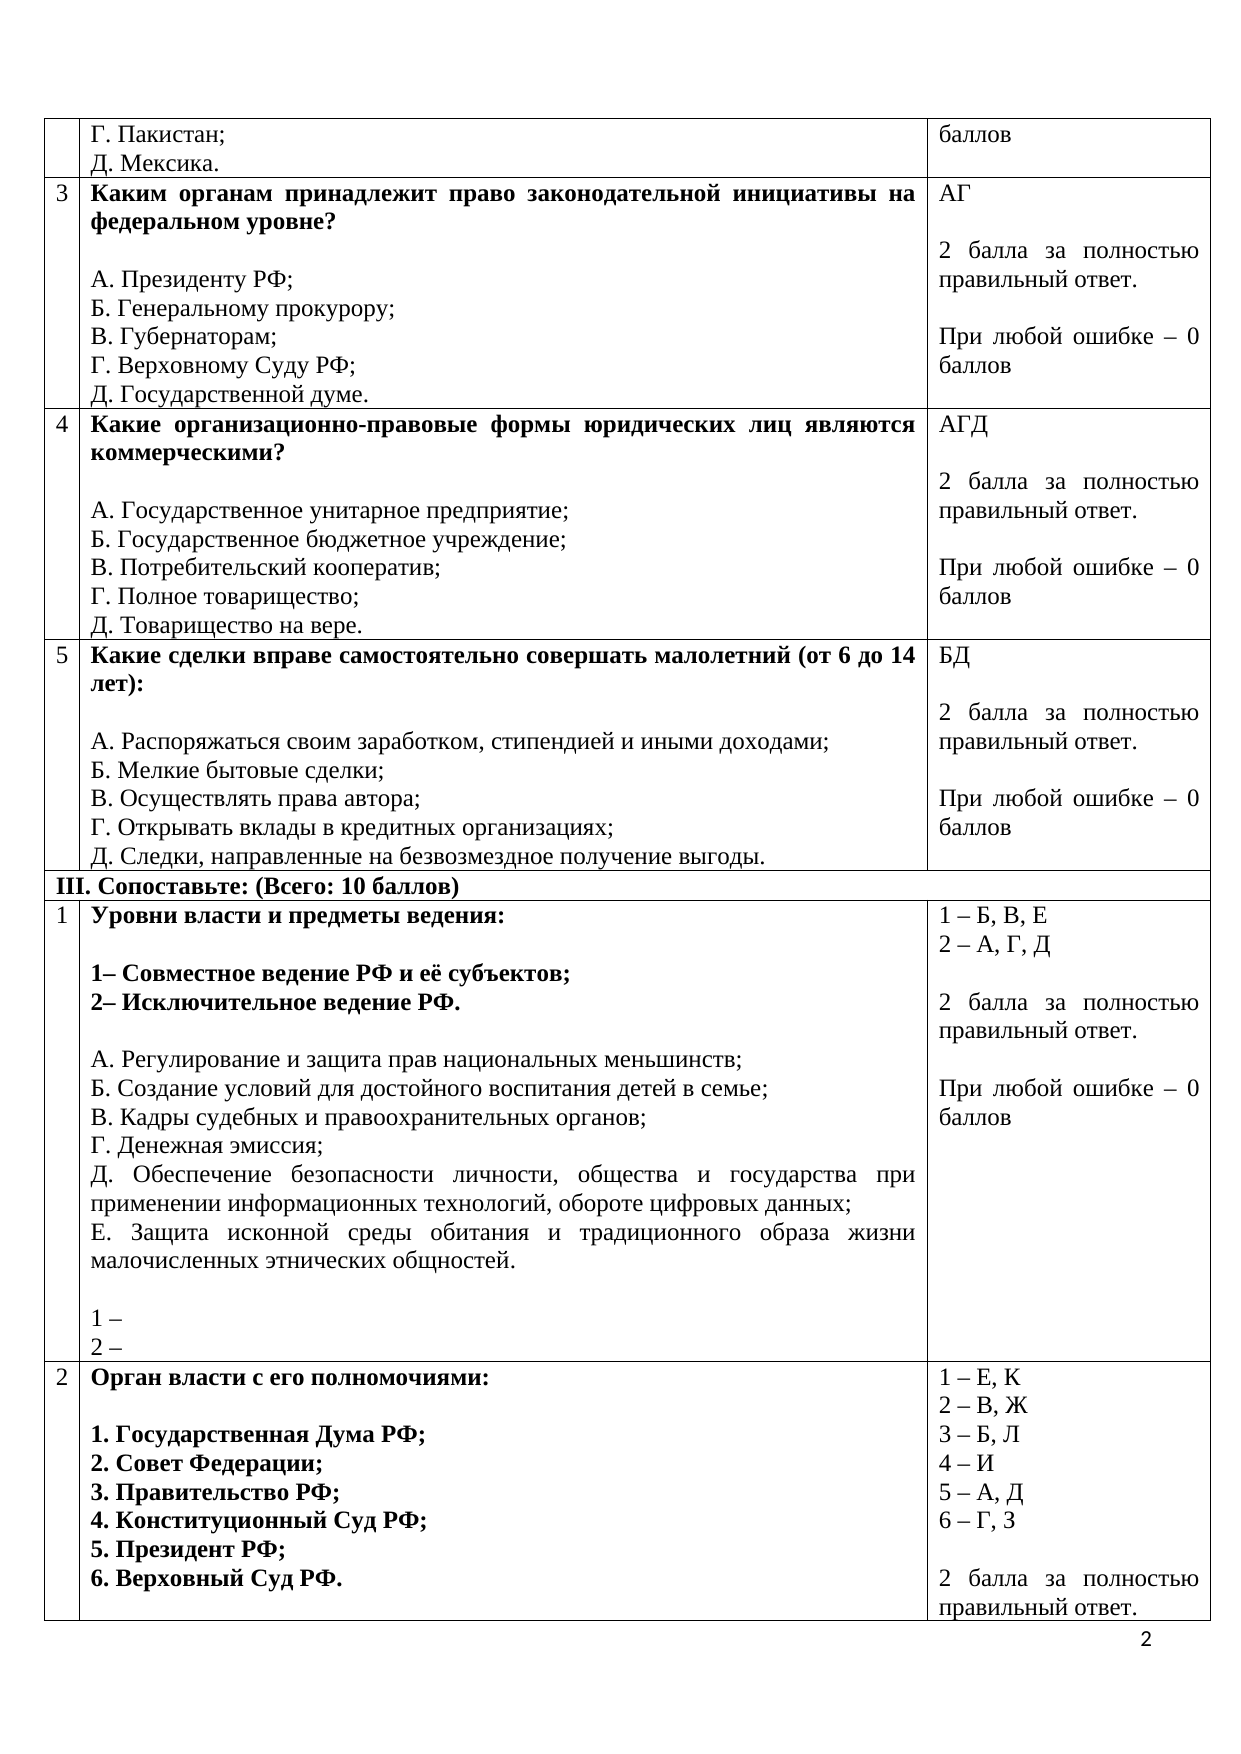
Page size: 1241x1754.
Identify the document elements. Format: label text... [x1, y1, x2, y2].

table_cell АГД 2 балла за полностью правильный ответ. При любой ошибке – 0 баллов [928, 409, 1210, 639]
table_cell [80, 1362, 927, 1620]
table_cell 2 [45, 1362, 79, 1620]
table_cell 1 – Б, В, Е 2 – А, Г, Д 2 балла за полностью правильный ответ. При любой ошибке – 0 баллов [928, 901, 1210, 1361]
table_cell Каким органам принадлежит право законодательной инициативы на федеральном уровне? А. Президенту РФ; Б. Генеральному прокурору; В. Губернаторам; Г. Верховному Суду РФ; Д. Государственной думе. [80, 178, 927, 408]
table_cell 4 [45, 409, 79, 639]
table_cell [928, 119, 1210, 177]
table_cell Уровни власти и предметы ведения: 1– Совместное ведение РФ и её субъектов; 2– Исключительное ведение РФ. А. Регулирование и защита прав национальных меньшинств; Б. Создание условий для достойного воспитания детей в семье; В. Кадры судебных и правоохранительных органов; Г. Денежная эмиссия; Д. Обеспечение безопасности личности, общества и государства при применении информационных технологий, обороте цифровых данных; Е. Защита исконной среды обитания и традиционного образа жизни малочисленных этнических общностей. 1 – 2 – [80, 901, 927, 1361]
table_cell Какие организационно-правовые формы юридических лиц являются коммерческими? А. Государственное унитарное предприятие; Б. Государственное бюджетное учреждение; В. Потребительский кооператив; Г. Полное товарищество; Д. Товарищество на вере. [80, 409, 927, 639]
table_cell 5 [45, 640, 79, 870]
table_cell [928, 1362, 1210, 1620]
table_cell III. Сопоставьте: (Всего: 10 баллов) [45, 871, 1210, 899]
table_cell 2 [45, 119, 79, 177]
table_cell 1 [45, 901, 79, 1361]
table_cell АГ 2 балла за полностью правильный ответ. При любой ошибке – 0 баллов [928, 178, 1210, 408]
table_cell 3 [45, 178, 79, 408]
table_cell Какие сделки вправе самостоятельно совершать малолетний (от 6 до 14 лет): А. Распоряжаться своим заработком, стипендией и иными доходами; Б. Мелкие бытовые сделки; В. Осуществлять права автора; Г. Открывать вклады в кредитных организациях; Д. Следки, направленные на безвозмездное получение выгоды. [80, 640, 927, 870]
table_cell БД 2 балла за полностью правильный ответ. При любой ошибке – 0 баллов [928, 640, 1210, 870]
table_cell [80, 119, 927, 177]
